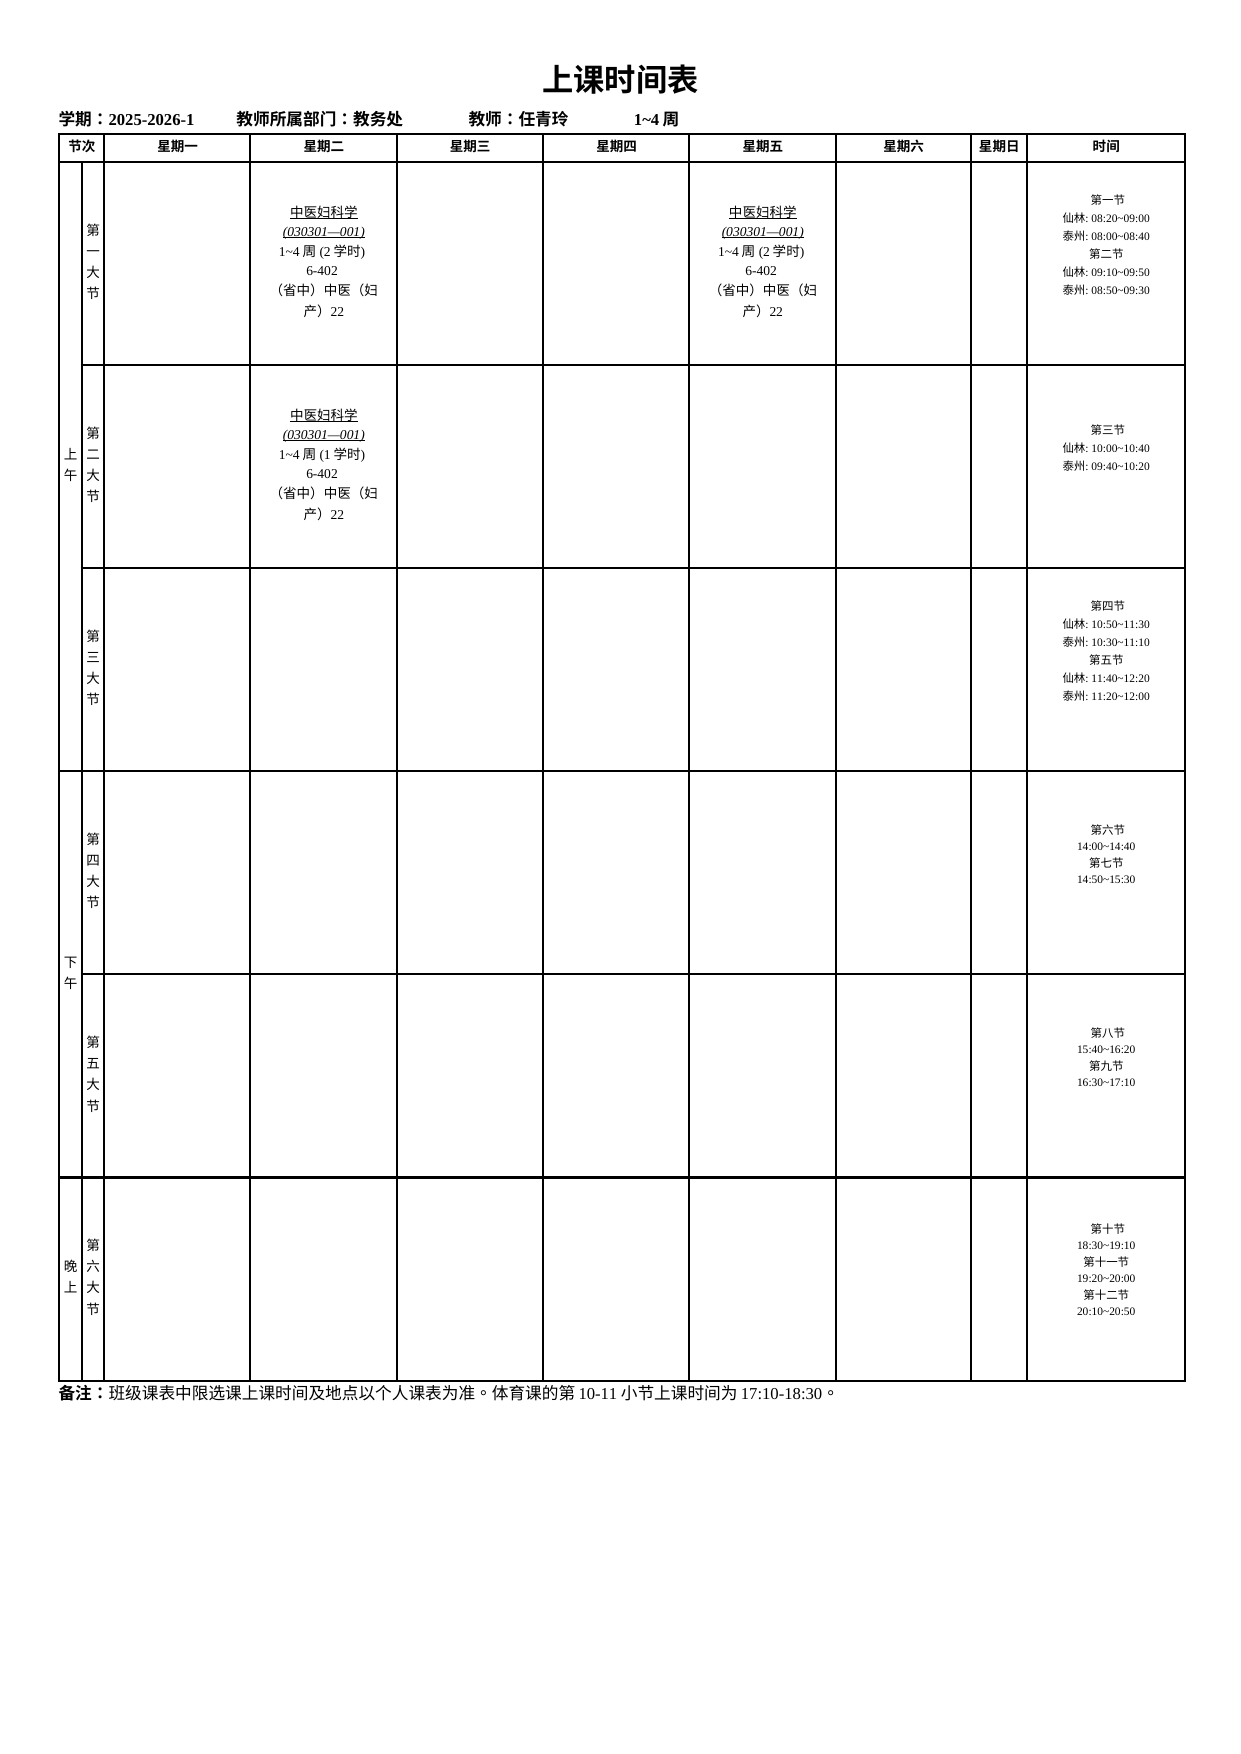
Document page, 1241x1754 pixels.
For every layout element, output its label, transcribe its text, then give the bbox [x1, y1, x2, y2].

table_cell [544, 366, 688, 567]
table_cell 第四大节 [83, 772, 103, 973]
table_cell [837, 569, 970, 770]
table_cell 第四节 仙林: 10:50~11:30 泰州: 10:30~11:10 第五节 仙林: 11:40~12:20 泰州: 11:20~12:00 [1028, 569, 1184, 770]
table_cell [105, 975, 249, 1176]
table_cell [105, 772, 249, 973]
table_cell 下午 [60, 772, 81, 1176]
table_header 星期五 [690, 135, 835, 161]
table_cell 晚上 [60, 1179, 81, 1379]
table_cell [398, 569, 542, 770]
table_cell 中医妇科学 (030301—001) 1~4周 (1学时) 6-402 （省中）中医（妇产）22 [251, 366, 396, 567]
table_cell [544, 772, 688, 973]
table_cell [544, 1179, 688, 1379]
table_cell 第八节 15:40~16:20 第九节 16:30~17:10 [1028, 975, 1184, 1176]
table_cell 上午 [60, 163, 81, 770]
table_cell 第五大节 [83, 975, 103, 1176]
table_cell [105, 569, 249, 770]
table_cell 第三大节 [83, 569, 103, 770]
table_cell [544, 569, 688, 770]
table_cell 第十节 18:30~19:10 第十一节 19:20~20:00 第十二节 20:10~20:50 [1028, 1179, 1184, 1379]
text 备注：班级课表中限选课上课时间及地点以个人课表为准。体育课的第10-11小节上课时间为17:10-18:30。 [58, 1382, 1182, 1404]
table_cell [251, 772, 396, 973]
table_cell [690, 772, 835, 973]
table_cell [544, 163, 688, 364]
table_header 节次 [60, 135, 103, 161]
table_cell 第六节 14:00~14:40 第七节 14:50~15:30 [1028, 772, 1184, 973]
table_cell [837, 163, 970, 364]
table_cell [972, 1179, 1026, 1379]
table_header 星期四 [544, 135, 688, 161]
table_cell [837, 366, 970, 567]
table_cell 第一大节 [83, 163, 103, 364]
table_header 星期二 [251, 135, 396, 161]
table_header 星期日 [972, 135, 1026, 161]
table_cell [105, 366, 249, 567]
table_cell 中医妇科学 (030301—001) 1~4周 (2学时) 6-402 （省中）中医（妇产）22 [690, 163, 835, 364]
table_header 星期六 [837, 135, 970, 161]
table_cell [690, 569, 835, 770]
table_cell [972, 366, 1026, 567]
table_cell [837, 772, 970, 973]
text 学期：2025-2026-1 教师所属部门：教务处 教师：任青玲 1~4周 [58, 107, 1182, 130]
table_cell 第六大节 [83, 1179, 103, 1379]
table_cell [251, 1179, 396, 1379]
table_cell [837, 975, 970, 1176]
table_cell [972, 772, 1026, 973]
table_cell [105, 163, 249, 364]
table_cell 第一节 仙林: 08:20~09:00 泰州: 08:00~08:40 第二节 仙林: 09:10~09:50 泰州: 08:50~09:30 [1028, 163, 1184, 364]
table_cell 第三节 仙林: 10:00~10:40 泰州: 09:40~10:20 [1028, 366, 1184, 567]
table_cell [398, 163, 542, 364]
table_cell [398, 1179, 542, 1379]
table_cell [398, 772, 542, 973]
table_cell [972, 975, 1026, 1176]
table_cell [690, 366, 835, 567]
table_cell [398, 366, 542, 567]
table_cell [251, 569, 396, 770]
table_cell [690, 975, 835, 1176]
table_header 星期一 [105, 135, 249, 161]
table_cell [837, 1179, 970, 1379]
text 上课时间表 [58, 58, 1182, 101]
table_cell [544, 975, 688, 1176]
table_cell [690, 1179, 835, 1379]
table_header 时间 [1028, 135, 1184, 161]
table_header 星期三 [398, 135, 542, 161]
table_cell [105, 1179, 249, 1379]
table_cell [972, 163, 1026, 364]
table_cell [972, 569, 1026, 770]
table_cell 中医妇科学 (030301—001) 1~4周 (2学时) 6-402 （省中）中医（妇产）22 [251, 163, 396, 364]
table_cell 第二大节 [83, 366, 103, 567]
table_cell [251, 975, 396, 1176]
table_cell [398, 975, 542, 1176]
